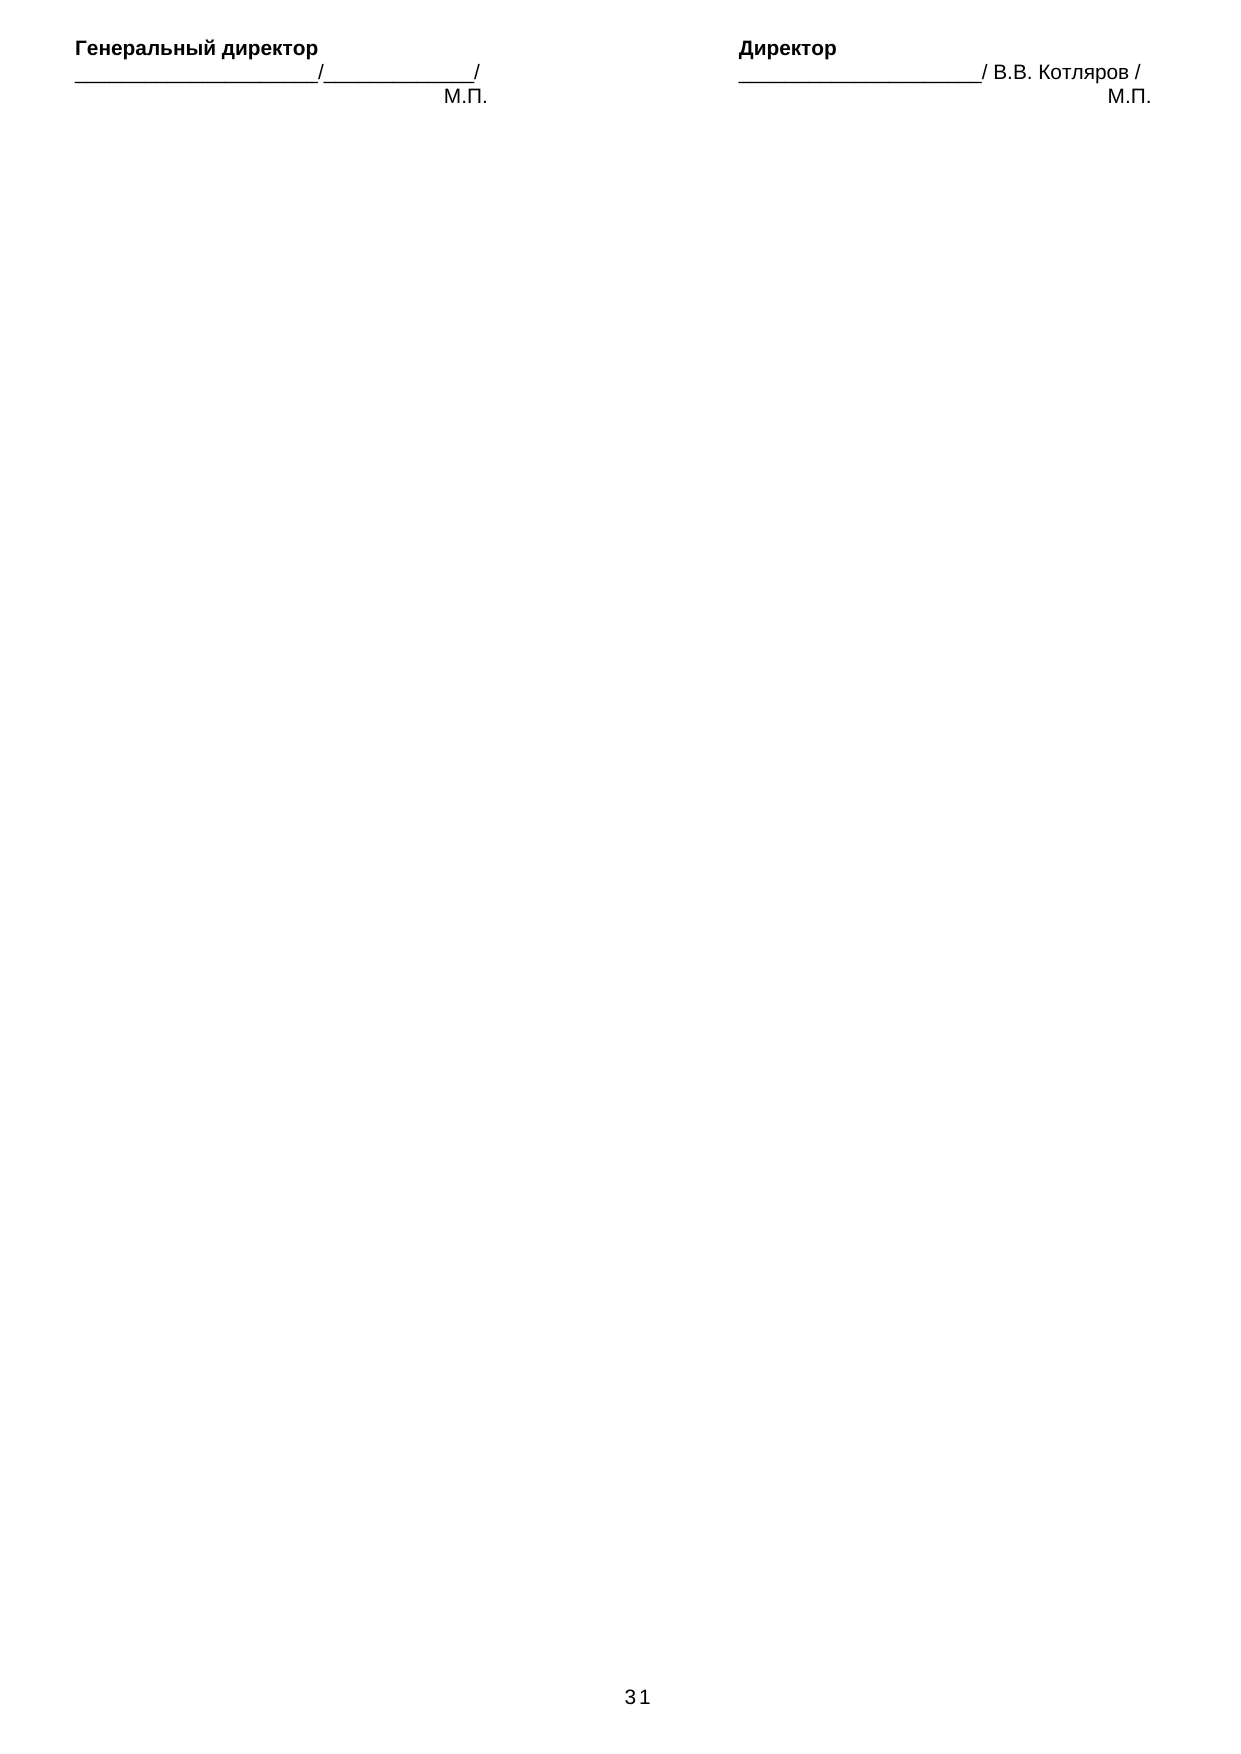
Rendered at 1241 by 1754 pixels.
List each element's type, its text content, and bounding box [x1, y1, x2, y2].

text Генеральный директор Директор [75, 37, 1240, 60]
text М.П. М.П. [75, 84, 1200, 108]
text _____________________/_____________/ _____________________/ В.В. Котляров / [75, 60, 1200, 84]
